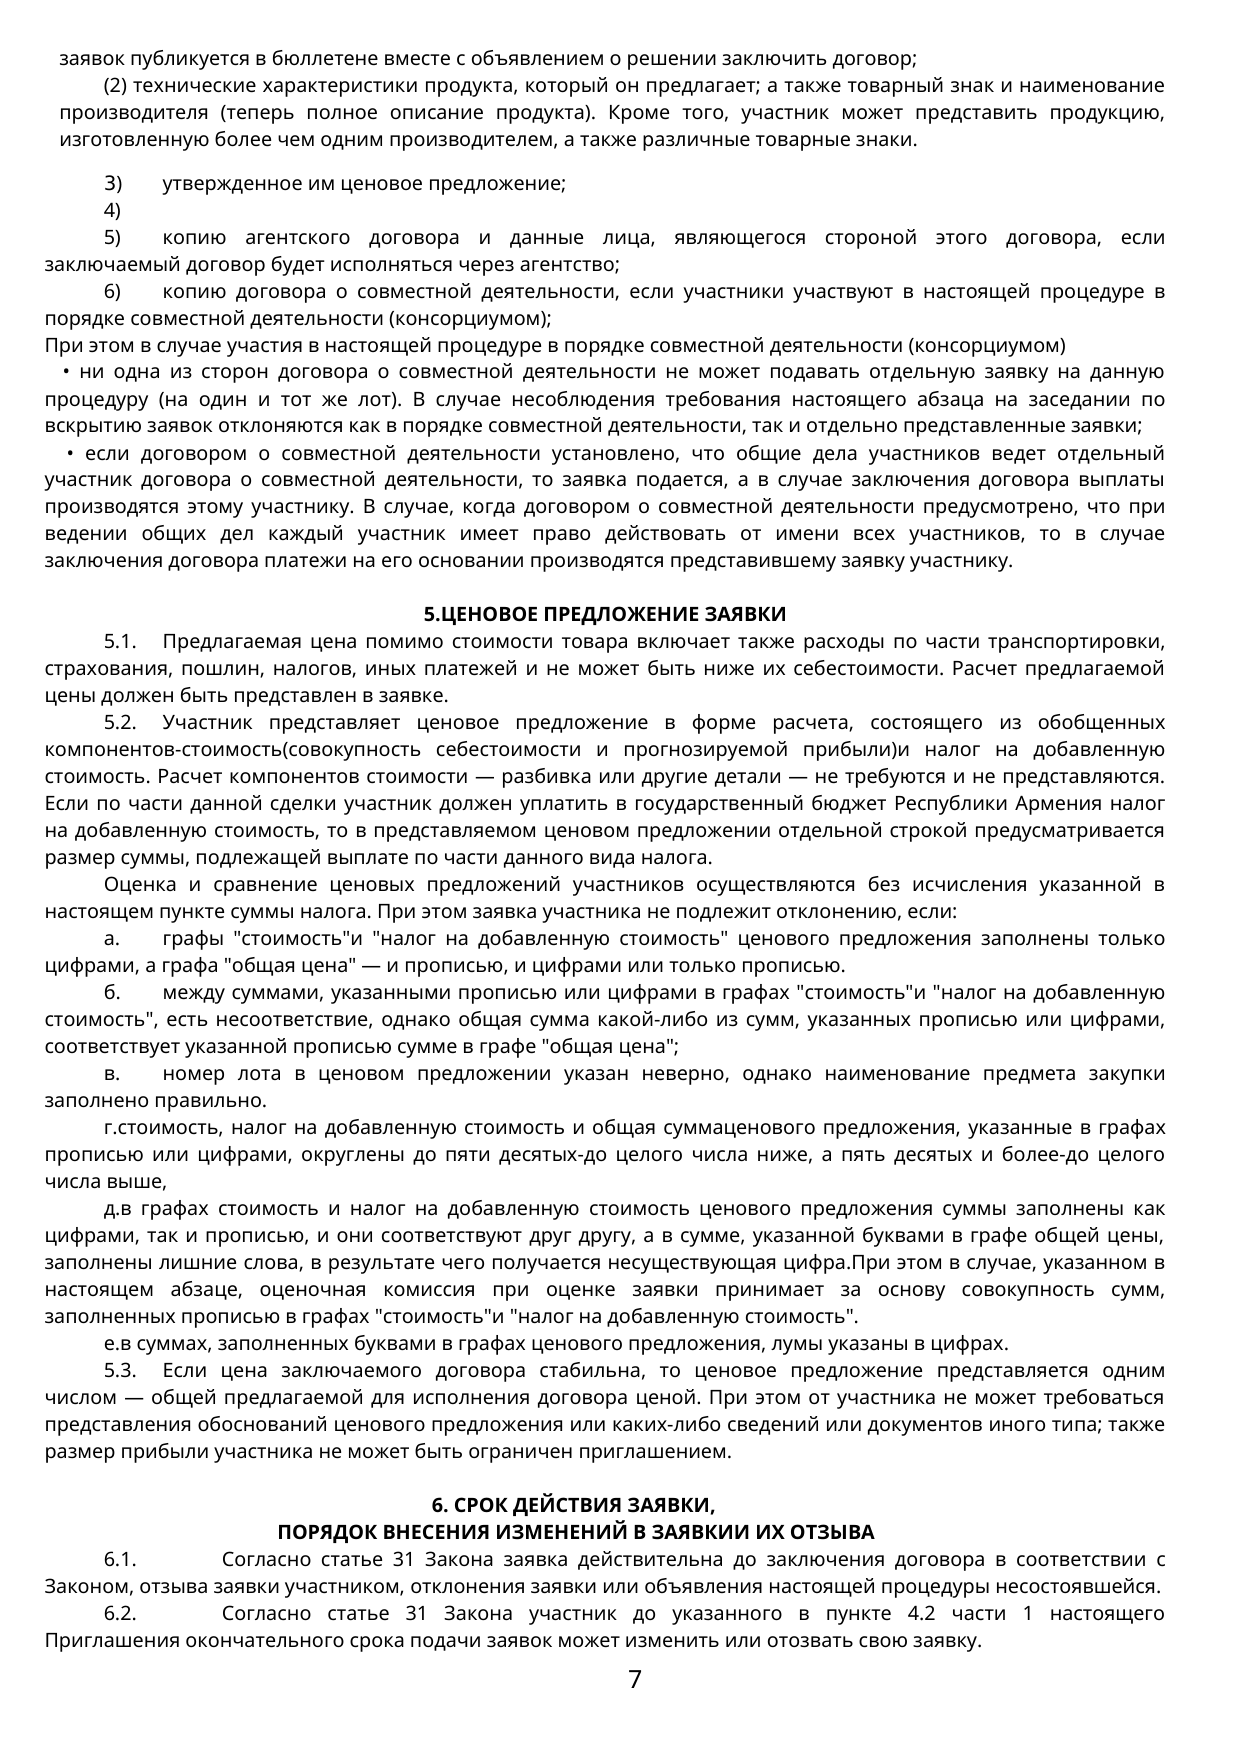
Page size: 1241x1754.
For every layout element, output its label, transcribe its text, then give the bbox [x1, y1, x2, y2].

text 4) [44, 196, 1167, 223]
text Оценка и сравнение ценовых предложений участников осуществляются без исчисления указанной в настоящем пункте суммы налога. При этом заявка участника не подлежит отклонению, если: [44, 870, 1167, 924]
text д.в графах стоимость и налог на добавленную стоимость ценового предложения суммы заполнены как цифрами, так и прописью, и они соответствуют друг другу, а в сумме, указанной буквами в графе общей цены, заполнены лишние слова, в результате чего получается несуществующая цифра.При этом в случае, указанном в настоящем абзаце, оценочная комиссия при оценке заявки принимает за основу совокупность сумм, заполненных прописью в графах "стоимость"и "налог на добавленную стоимость". [44, 1194, 1167, 1329]
text 5.3. Если цена заключаемого договора стабильна, то ценовое предложение представляется одним числом — общей предлагаемой для исполнения договора ценой. При этом от участника не может требоваться представления обоснований ценового предложения или каких-либо сведений или документов иного типа; также размер прибыли участника не может быть ограничен приглашением. [44, 1356, 1167, 1464]
text (2) технические характеристики продукта, который он предлагает; а также товарный знак и наименование производителя (теперь полное описание продукта). Кроме того, участник может представить продукцию, изготовленную более чем одним производителем, а также различные товарные знаки. [59, 71, 1167, 152]
text 6.1. Согласно статье 31 Закона заявка действительна до заключения договора в соответствии с Законом, отзыва заявки участником, отклонения заявки или объявления настоящей процедуры несостоявшейся. [44, 1545, 1167, 1599]
text б. между суммами, указанными прописью или цифрами в графах "стоимость"и "налог на добавленную стоимость", есть несоответствие, однако общая сумма какой-либо из сумм, указанных прописью или цифрами, соответствует указанной прописью сумме в графе "общая цена"; [44, 978, 1167, 1059]
text 3) утвержденное им ценовое предложение; [44, 169, 1167, 196]
text 5.1. Предлагаемая цена помимо стоимости товара включает также расходы по части транспортировки, страхования, пошлин, налогов, иных платежей и не может быть ниже их себестоимости. Расчет предлагаемой цены должен быть представлен в заявке. [44, 628, 1167, 708]
text 6.2. Согласно статье 31 Закона участник до указанного в пункте 4.2 части 1 настоящего Приглашения окончательного срока подачи заявок может изменить или отозвать свою заявку. [44, 1599, 1167, 1653]
text 5.ЦЕНОВОЕ ПРЕДЛОЖЕНИЕ ЗАЯВКИ [44, 601, 1167, 628]
text 5) копию агентского договора и данные лица, являющегося стороной этого договора, если заключаемый договор будет исполняться через агентство; [44, 223, 1167, 277]
text • если договором о совместной деятельности установлено, что общие дела участников ведет отдельный участник договора о совместной деятельности, то заявка подается, а в случае заключения договора выплаты производятся этому участнику. В случае, когда договором о совместной деятельности предусмотрено, что при ведении общих дел каждый участник имеет право действовать от имени всех участников, то в случае заключения договора платежи на его основании производятся представившему заявку участнику. [44, 439, 1167, 574]
text 6) копию договора о совместной деятельности, если участники участвуют в настоящей процедуре в порядке совместной деятельности (консорциумом); [44, 277, 1167, 331]
text 5.2. Участник представляет ценовое предложение в форме расчета, состоящего из обобщенных компонентов-стоимость(совокупность себестоимости и прогнозируемой прибыли)и налог на добавленную стоимость. Расчет компонентов стоимости — разбивка или другие детали — не требуются и не представляются. Если по части данной сделки участник должен уплатить в государственный бюджет Республики Армения налог на добавленную стоимость, то в представляемом ценовом предложении отдельной строкой предусматривается размер суммы, подлежащей выплате по части данного вида налога. [44, 708, 1167, 870]
text г.стоимость, налог на добавленную стоимость и общая суммаценового предложения, указанные в графах прописью или цифрами, округлены до пяти десятых-до целого числа ниже, а пять десятых и более-до целого числа выше, [44, 1113, 1167, 1194]
text е.в суммах, заполненных буквами в графах ценового предложения, лумы указаны в цифрах. [44, 1329, 1167, 1356]
text При этом в случае участия в настоящей процедуре в порядке совместной деятельности (консорциумом) [44, 331, 1167, 358]
text а. графы "стоимость"и "налог на добавленную стоимость" ценового предложения заполнены только цифрами, а графа "общая цена" — и прописью, и цифрами или только прописью. [44, 924, 1167, 978]
text в. номер лота в ценовом предложении указан неверно, однако наименование предмета закупки заполнено правильно. [44, 1059, 1167, 1113]
text 6. СРОК ДЕЙСТВИЯ ЗАЯВКИ, ПОРЯДОК ВНЕСЕНИЯ ИЗМЕНЕНИЙ В ЗАЯВКИИ ИХ ОТЗЫВА [44, 1491, 1108, 1545]
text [59, 44, 1167, 71]
text • ни одна из сторон договора о совместной деятельности не может подавать отдельную заявку на данную процедуру (на один и тот же лот). В случае несоблюдения требования настоящего абзаца на заседании по вскрытию заявок отклоняются как в порядке совместной деятельности, так и отдельно представленные заявки; [44, 358, 1167, 439]
